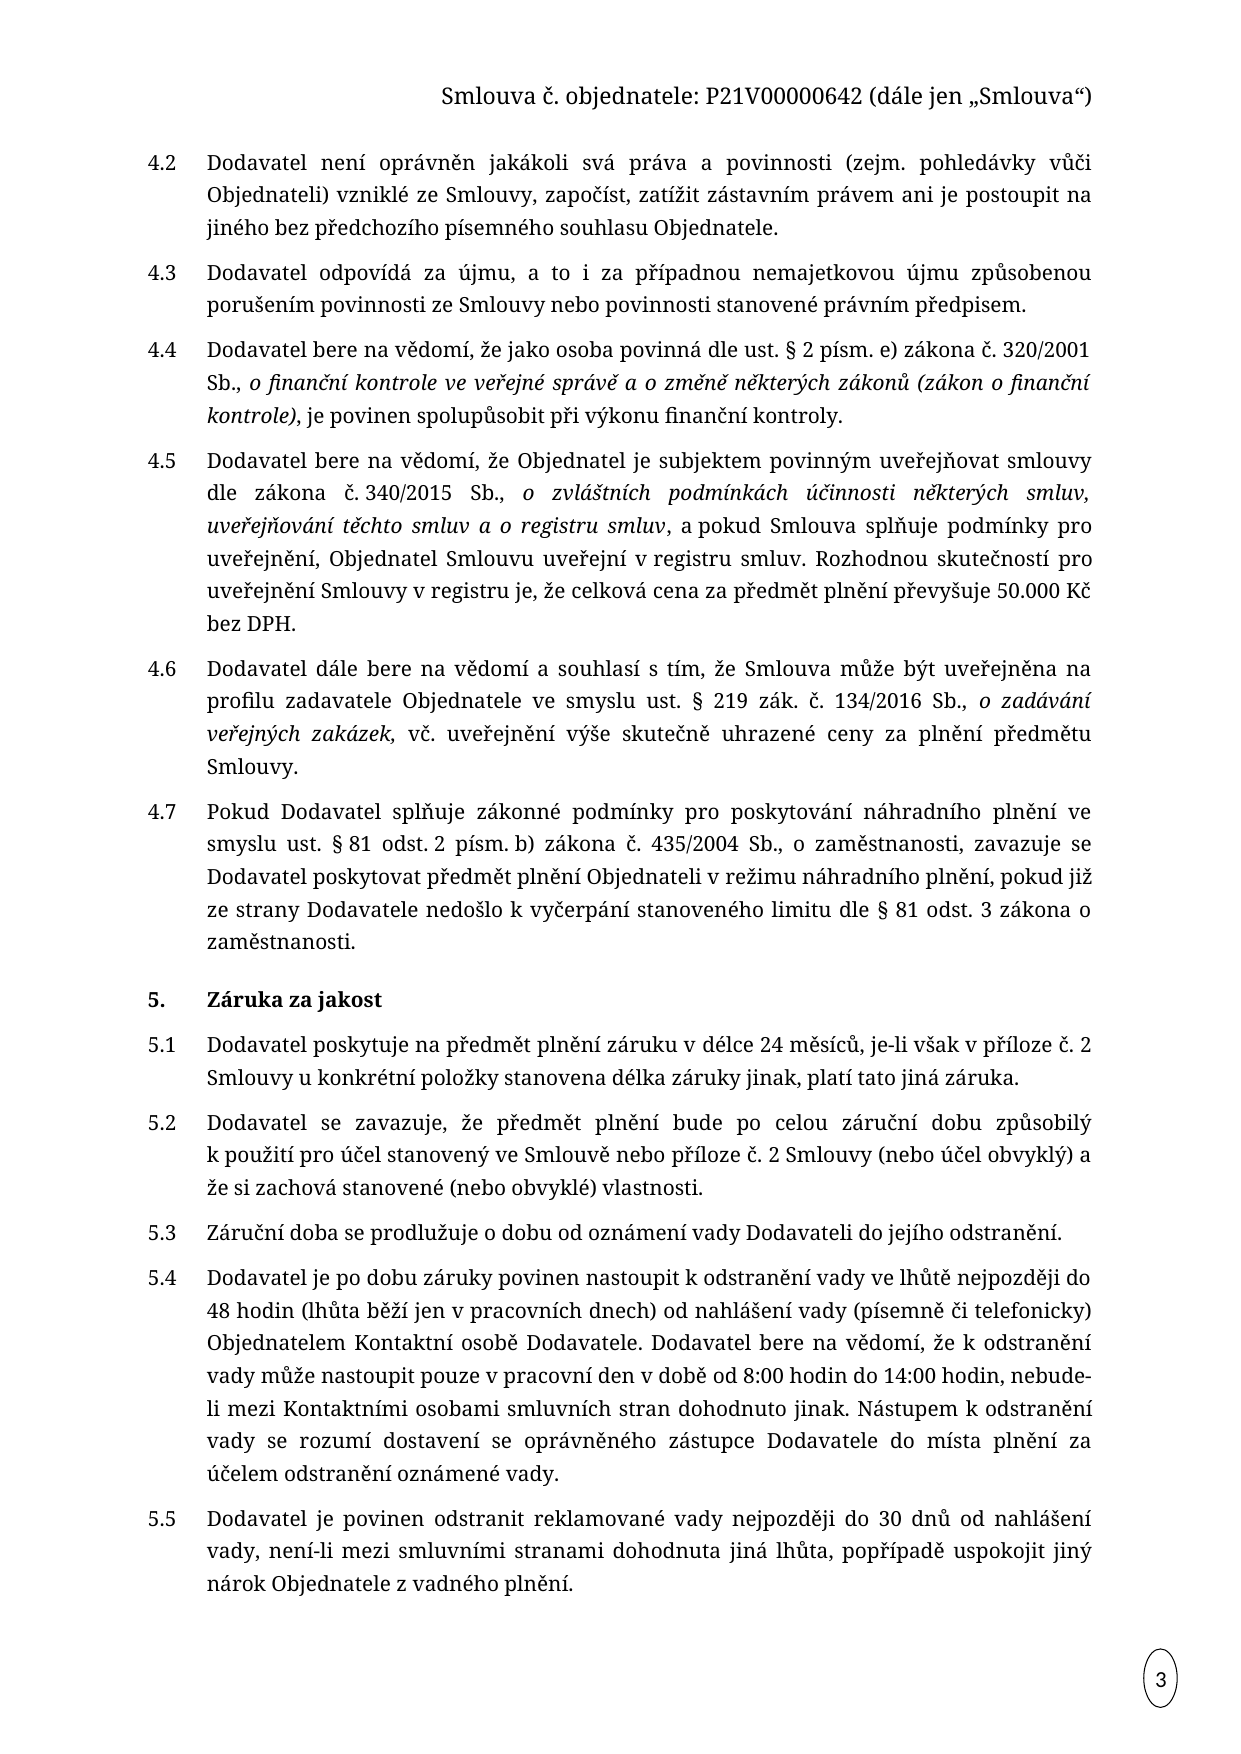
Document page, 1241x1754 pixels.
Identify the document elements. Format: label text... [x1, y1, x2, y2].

list Záruka za jakost [148, 985, 1093, 1013]
list Dodavatel není oprávněn jakákoli svá práva a povinnosti (zejm. pohledávky vůči Objednateli) vzniklé ze Smlouvy, započíst, zatížit zástavním právem ani je postoupit na jiného bez předchozího písemného souhlasu Objednatele. [148, 148, 1093, 241]
list Pokud Dodavatel splňuje zákonné podmínky pro poskytování náhradního plnění ve smyslu ust. § 81 odst. 2 písm. b) zákona č. 435/2004 Sb., o zaměstnanosti, zavazuje se Dodavatel poskytovat předmět plnění Objednateli v režimu náhradního plnění, pokud již ze strany Dodavatele nedošlo k vyčerpání stanoveného limitu dle § 81 odst. 3 zákona o zaměstnanosti. [148, 797, 1093, 956]
list Dodavatel odpovídá za újmu, a to i za případnou nemajetkovou újmu způsobenou porušením povinnosti ze Smlouvy nebo povinnosti stanovené právním předpisem. [148, 258, 1093, 319]
list Dodavatel bere na vědomí, že jako osoba povinná dle ust. § 2 písm. e) zákona č. 320/2001 Sb., o finanční kontrole ve veřejné správě a o změně některých zákonů (zákon o finanční kontrole), je povinen spolupůsobit při výkonu finanční kontroly. [148, 336, 1093, 429]
list Dodavatel se zavazuje, že předmět plnění bude po celou záruční dobu způsobilý k použití pro účel stanovený ve Smlouvě nebo příloze č. 2 Smlouvy (nebo účel obvyklý) a že si zachová stanovené (nebo obvyklé) vlastnosti. [148, 1108, 1093, 1201]
list Záruční doba se prodlužuje o dobu od oznámení vady Dodavateli do jejího odstranění. [148, 1218, 1093, 1247]
list Dodavatel je po dobu záruky povinen nastoupit k odstranění vady ve lhůtě nejpozději do 48 hodin (lhůta běží jen v pracovních dnech) od nahlášení vady (písemně či telefonicky) Objednatelem Kontaktní osobě Dodavatele. Dodavatel bere na vědomí, že k odstranění vady může nastoupit pouze v pracovní den v době od 8:00 hodin do 14:00 hodin, nebude-li mezi Kontaktními osobami smluvních stran dohodnuto jinak. Nástupem k odstranění vady se rozumí dostavení se oprávněného zástupce Dodavatele do místa plnění za účelem odstranění oznámené vady. [148, 1263, 1093, 1487]
list Dodavatel bere na vědomí, že Objednatel je subjektem povinným uveřejňovat smlouvy dle zákona č. 340/2015 Sb., o zvláštních podmínkách účinnosti některých smluv, uveřejňování těchto smluv a o registru smluv, a pokud Smlouva splňuje podmínky pro uveřejnění, Objednatel Smlouvu uveřejní v registru smluv. Rozhodnou skutečností pro uveřejnění Smlouvy v registru je, že celková cena za předmět plnění převyšuje 50.000 Kč bez DPH. [148, 446, 1093, 637]
list Dodavatel poskytuje na předmět plnění záruku v délce 24 měsíců, je-li však v příloze č. 2 Smlouvy u konkrétní položky stanovena délka záruky jinak, platí tato jiná záruka. [148, 1030, 1093, 1091]
list Dodavatel dále bere na vědomí a souhlasí s tím, že Smlouva může být uveřejněna na profilu zadavatele Objednatele ve smyslu ust. § 219 zák. č. 134/2016 Sb., o zadávání veřejných zakázek, vč. uveřejnění výše skutečně uhrazené ceny za plnění předmětu Smlouvy. [148, 654, 1093, 780]
list Dodavatel je povinen odstranit reklamované vady nejpozději do 30 dnů od nahlášení vady, není-li mezi smluvními stranami dohodnuta jiná lhůta, popřípadě uspokojit jiný nárok Objednatele z vadného plnění. [148, 1504, 1093, 1598]
